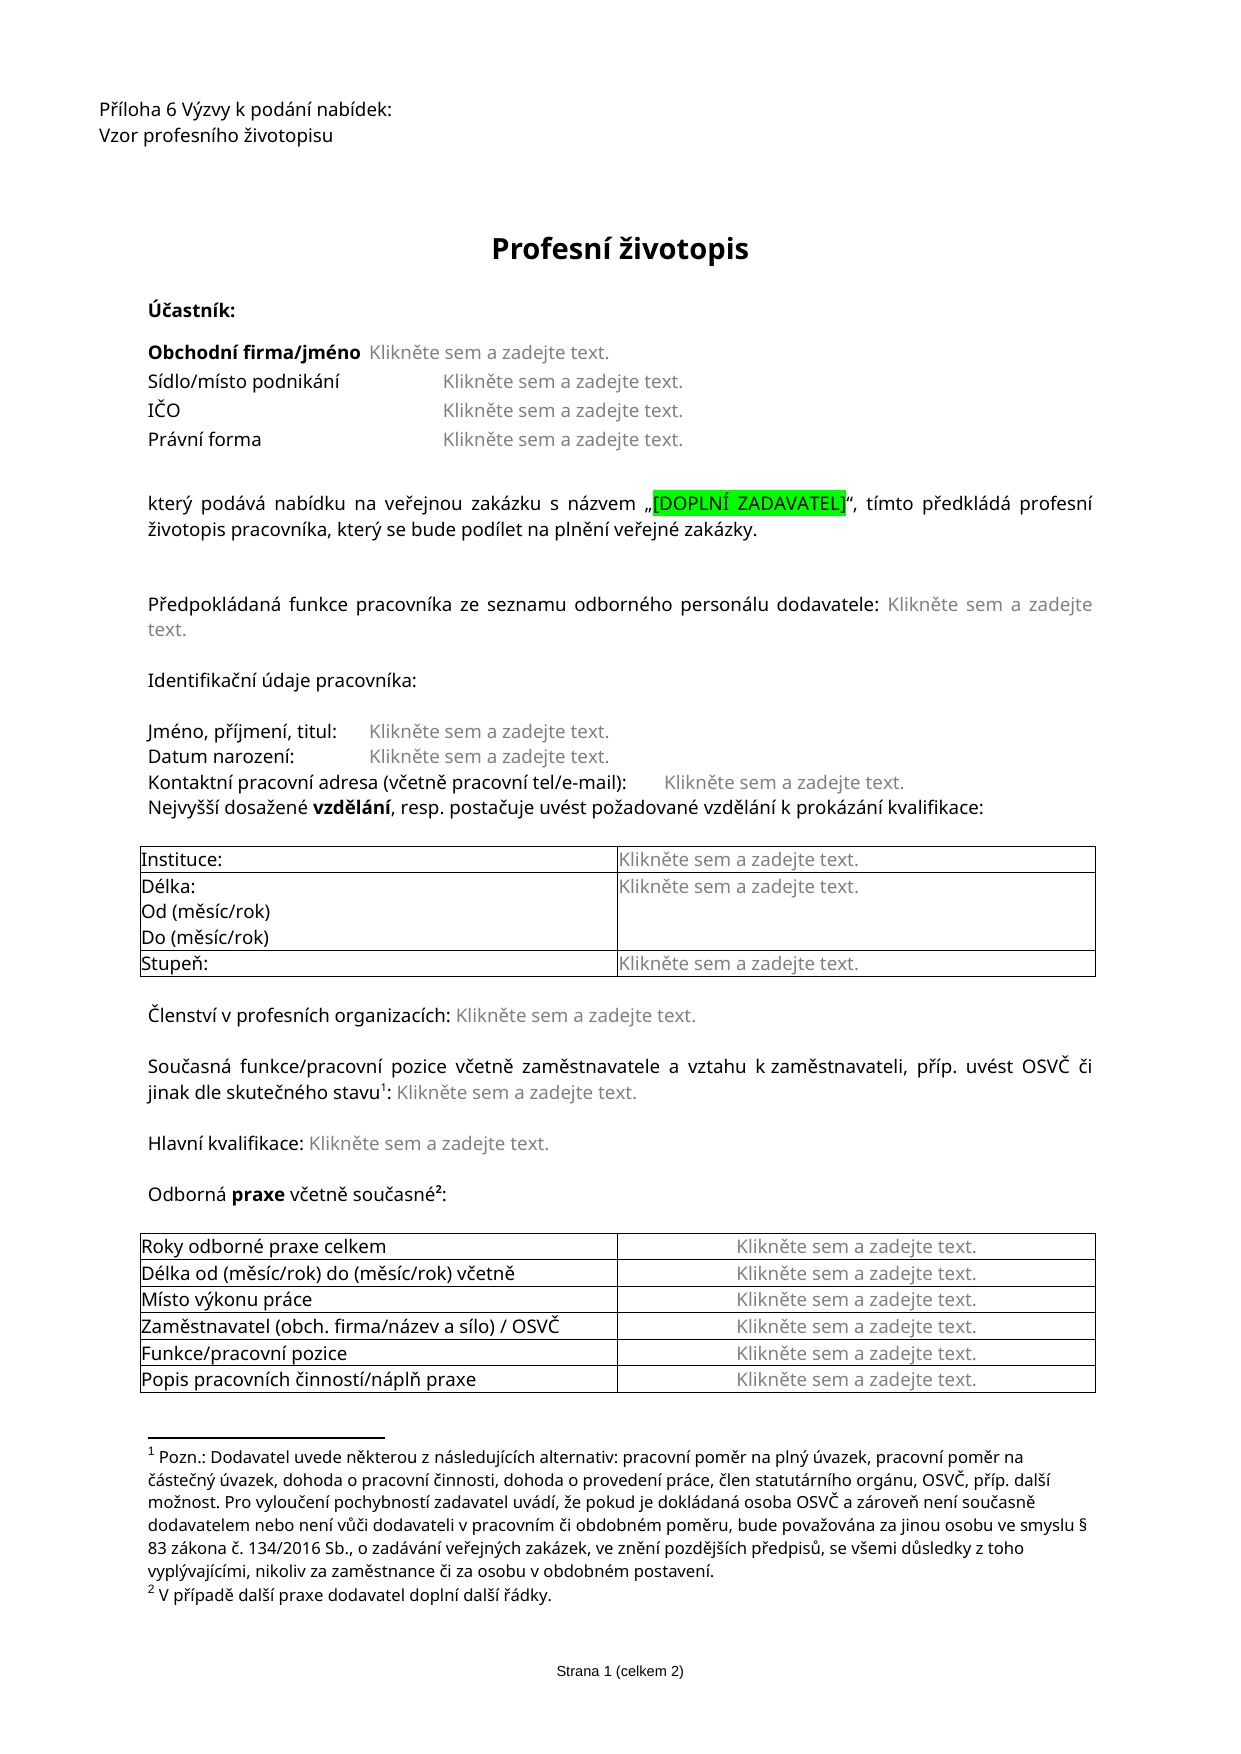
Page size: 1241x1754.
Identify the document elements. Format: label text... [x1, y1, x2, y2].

text IČO [148, 394, 1093, 423]
text který podává nabídku na veřejnou zakázku s názvem „[DOPLNÍ ZADAVATEL]“, tímto předkládá profesní životopis pracovníka, který se bude podílet na plnění veřejné zakázky. [148, 490, 1093, 541]
table_cell [618, 951, 1095, 976]
table_cell Zaměstnavatel (obch. firma/název a sílo) / OSVČ [141, 1313, 617, 1339]
table_cell Popis pracovních činností/náplň praxe [141, 1366, 617, 1392]
text Odborná praxe včetně současné: [148, 1181, 1093, 1207]
table_header [618, 847, 1095, 872]
text Datum narození: [148, 743, 1093, 769]
title Profesní životopis [148, 228, 1093, 268]
text Nejvyšší dosažené vzdělání, resp. postačuje uvést požadované vzdělání k prokázání kvalifikace: [148, 794, 1093, 820]
text Účastník: [148, 293, 1093, 324]
table_cell [618, 1366, 1095, 1392]
table_cell [618, 1260, 1095, 1286]
table_cell Stupeň: [141, 951, 617, 976]
table_cell Funkce/pracovní pozice [141, 1340, 617, 1365]
text Předpokládaná funkce pracovníka ze seznamu odborného personálu dodavatele: [148, 592, 1093, 642]
table_cell Místo výkonu práce [141, 1287, 617, 1312]
text Současná funkce/pracovní pozice včetně zaměstnavatele a vztahu k zaměstnavateli, příp. uvést OSVČ či jinak dle skutečného stavu: [148, 1054, 1093, 1105]
table_cell [618, 1340, 1095, 1365]
text Členství v profesních organizacích: [148, 1003, 1093, 1028]
table_cell Délka od (měsíc/rok) do (měsíc/rok) včetně [141, 1260, 617, 1286]
table_header Roky odborné praxe celkem [141, 1234, 617, 1259]
text Hlavní kvalifikace: [148, 1130, 1093, 1156]
table_cell [618, 1313, 1095, 1339]
text Kontaktní pracovní adresa (včetně pracovní tel/e-mail): [148, 769, 1093, 794]
table_cell [618, 873, 1095, 950]
text Jméno, příjmení, titul: [148, 718, 1093, 743]
table_cell Délka: Od (měsíc/rok) Do (měsíc/rok) [141, 873, 617, 950]
table_header Instituce: [141, 847, 617, 872]
text Právní forma [148, 423, 1093, 452]
text Identifikační údaje pracovníka: [148, 667, 1093, 692]
table_header [618, 1234, 1095, 1259]
table_cell [618, 1287, 1095, 1312]
text Sídlo/místo podnikání [148, 365, 1093, 394]
text Obchodní firma/jméno [148, 336, 1093, 365]
